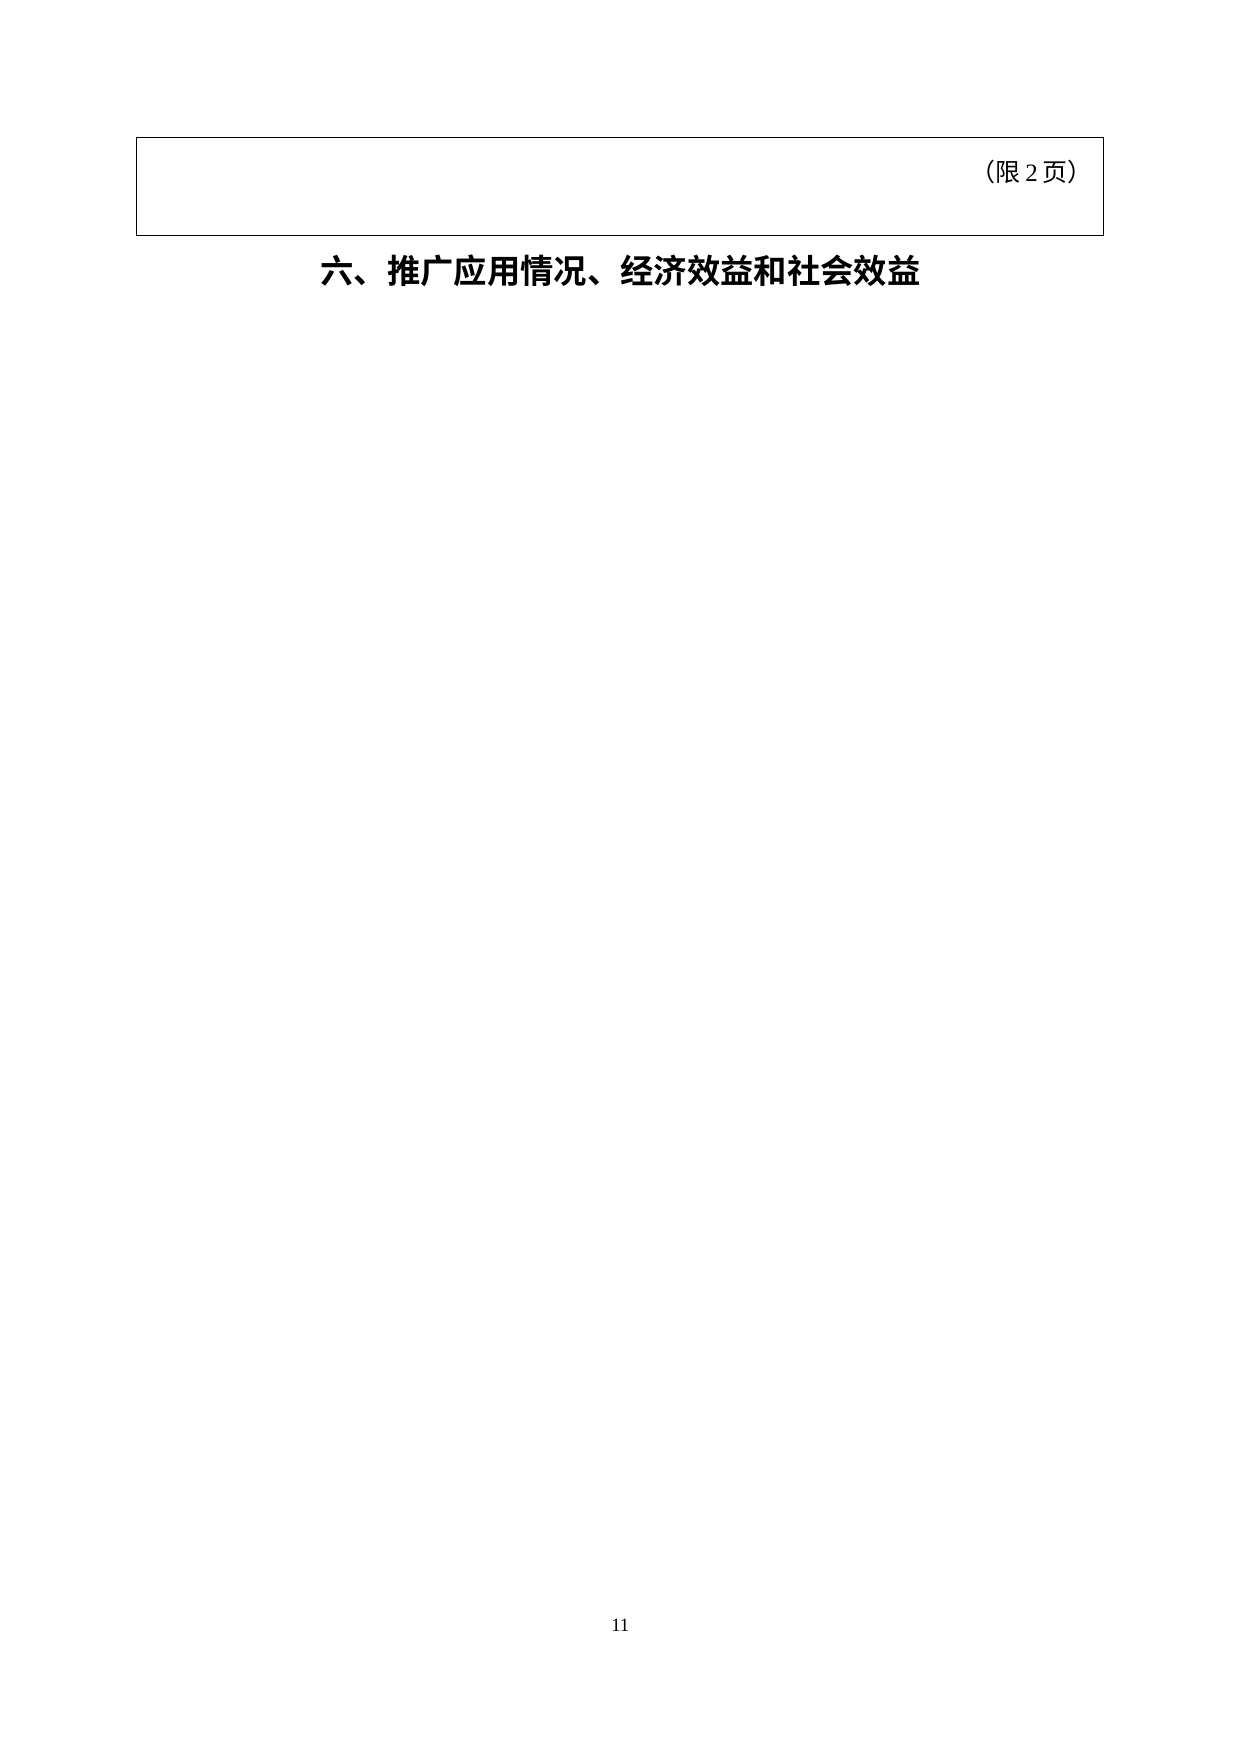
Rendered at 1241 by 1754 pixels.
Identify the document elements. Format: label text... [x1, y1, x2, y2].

table_header （限2页） [137, 138, 1103, 235]
text 六、推广应用情况、经济效益和社会效益 [148, 236, 1092, 301]
